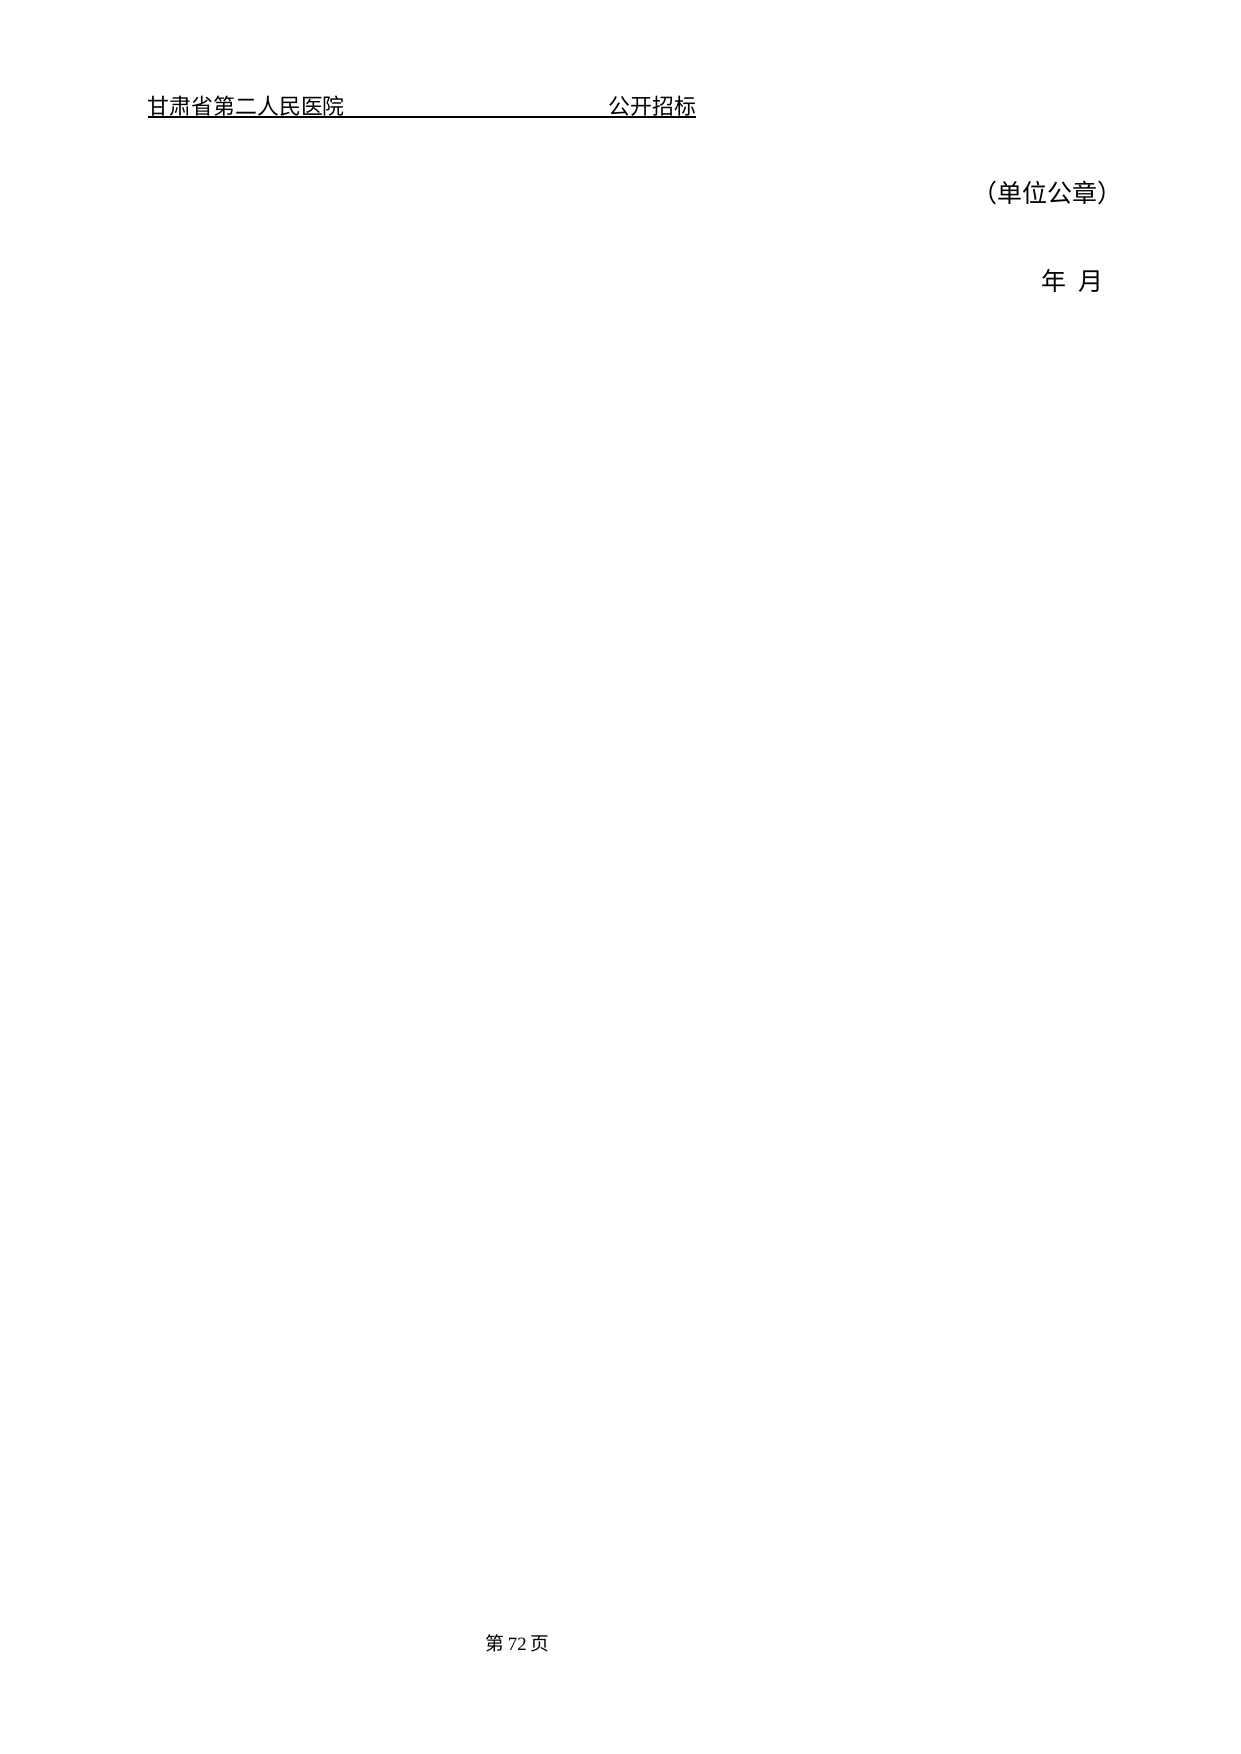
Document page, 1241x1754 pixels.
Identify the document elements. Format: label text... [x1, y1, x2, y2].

subtitle 年 月 [148, 246, 1122, 313]
text （单位公章） [148, 174, 1122, 210]
